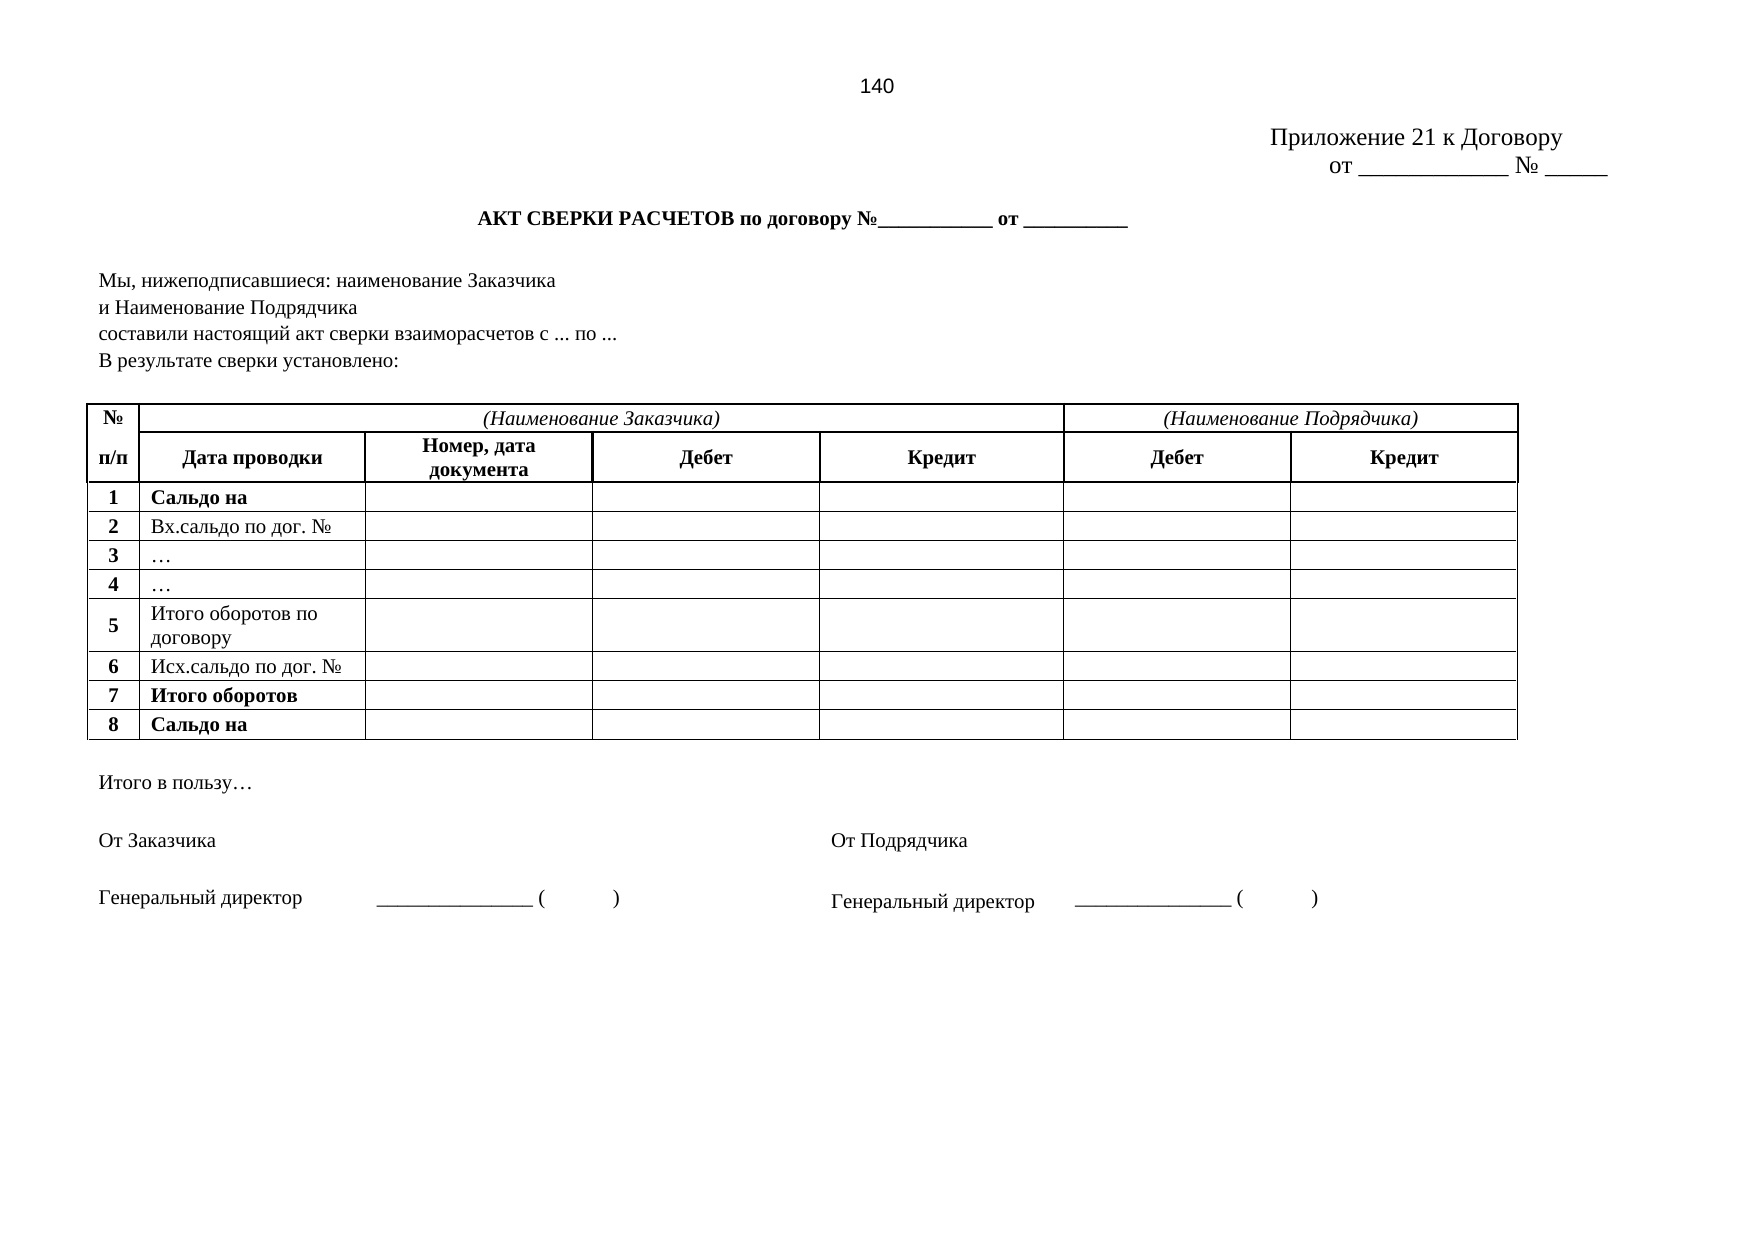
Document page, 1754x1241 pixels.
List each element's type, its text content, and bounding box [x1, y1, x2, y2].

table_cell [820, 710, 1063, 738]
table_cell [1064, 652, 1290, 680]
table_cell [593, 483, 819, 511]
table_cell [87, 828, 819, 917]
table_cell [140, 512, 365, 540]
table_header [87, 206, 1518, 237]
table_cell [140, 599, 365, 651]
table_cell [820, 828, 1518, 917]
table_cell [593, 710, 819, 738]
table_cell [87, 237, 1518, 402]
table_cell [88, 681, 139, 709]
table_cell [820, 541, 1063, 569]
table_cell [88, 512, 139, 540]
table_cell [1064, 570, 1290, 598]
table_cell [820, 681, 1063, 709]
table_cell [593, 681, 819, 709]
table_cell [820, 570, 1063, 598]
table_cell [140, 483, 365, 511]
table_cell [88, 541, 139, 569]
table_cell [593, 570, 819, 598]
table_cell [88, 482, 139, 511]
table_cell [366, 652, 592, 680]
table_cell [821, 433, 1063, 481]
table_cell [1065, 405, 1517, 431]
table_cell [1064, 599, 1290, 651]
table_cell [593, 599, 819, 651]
text от ____________ № _____ [1270, 151, 1665, 179]
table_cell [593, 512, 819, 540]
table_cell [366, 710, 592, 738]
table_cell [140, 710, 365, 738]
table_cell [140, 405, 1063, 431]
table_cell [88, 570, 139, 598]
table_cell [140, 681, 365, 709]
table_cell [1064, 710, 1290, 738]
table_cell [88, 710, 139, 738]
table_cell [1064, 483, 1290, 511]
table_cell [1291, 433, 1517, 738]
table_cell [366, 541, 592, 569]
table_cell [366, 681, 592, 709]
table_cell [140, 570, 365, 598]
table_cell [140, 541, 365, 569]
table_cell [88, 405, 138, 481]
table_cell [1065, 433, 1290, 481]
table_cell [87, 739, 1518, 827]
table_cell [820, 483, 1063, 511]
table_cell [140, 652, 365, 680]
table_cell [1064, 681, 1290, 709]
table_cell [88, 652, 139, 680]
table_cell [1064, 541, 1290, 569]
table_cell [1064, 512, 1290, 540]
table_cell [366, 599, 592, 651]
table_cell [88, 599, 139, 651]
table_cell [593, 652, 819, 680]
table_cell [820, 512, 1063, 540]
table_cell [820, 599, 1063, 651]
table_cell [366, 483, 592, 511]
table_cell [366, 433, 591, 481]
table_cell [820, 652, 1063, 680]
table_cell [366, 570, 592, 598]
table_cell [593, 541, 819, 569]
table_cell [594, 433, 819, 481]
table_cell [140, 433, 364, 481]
text Приложение 21 к Договору [1270, 122, 1665, 151]
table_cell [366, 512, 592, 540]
